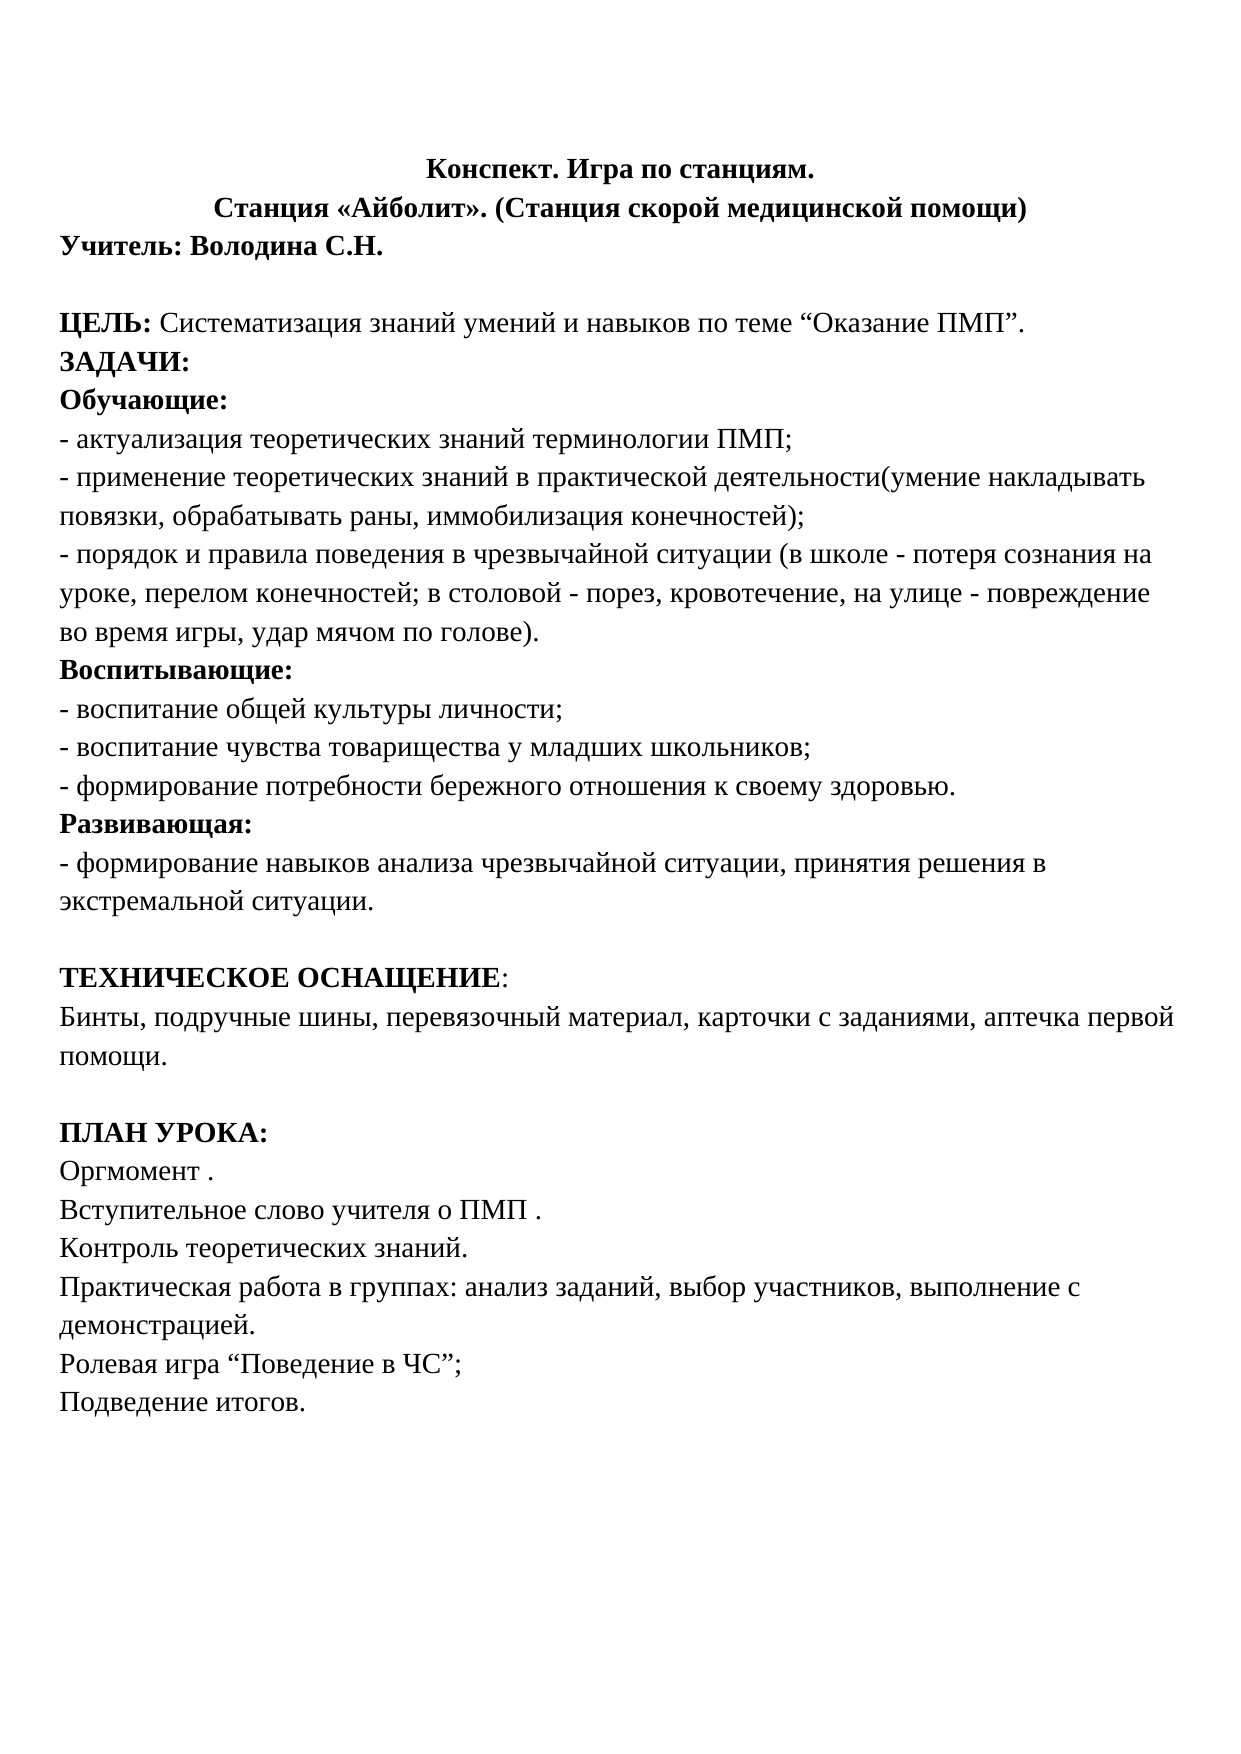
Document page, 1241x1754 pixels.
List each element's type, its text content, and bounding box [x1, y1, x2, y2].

text Бинты, подручные шины, перевязочный материал, карточки с заданиями, аптечка первой помощи. [59, 999, 1181, 1071]
text Ролевая игра “Поведение в ЧС”; [59, 1346, 1181, 1379]
text - порядок и правила поведения в чрезвычайной ситуации (в школе - потеря сознания на уроке, перелом конечностей; в столовой - порез, кровотечение, на улице - повреждение во время игры, удар мячом по голове). [59, 537, 1181, 647]
text ЗАДАЧИ: [59, 344, 1181, 377]
text - актуализация теоретических знаний терминологии ПМП; [59, 421, 1181, 454]
text Подведение итогов. [59, 1384, 1181, 1418]
text ТЕХНИЧЕСКОЕ ОСНАЩЕНИЕ: [59, 961, 1181, 994]
text Оргмомент . [59, 1153, 1181, 1187]
text - формирование навыков анализа чрезвычайной ситуации, принятия решения в экстремальной ситуации. [59, 845, 1181, 917]
text Учитель: Володина С.Н. [59, 228, 1181, 262]
text Развивающая: [59, 806, 1181, 840]
text Контроль теоретических знаний. [59, 1230, 1181, 1264]
text Обучающие: [59, 382, 1181, 416]
text - воспитание чувства товарищества у младших школьников; [59, 729, 1181, 763]
text Практическая работа в группах: анализ заданий, выбор участников, выполнение с демонстрацией. [59, 1269, 1181, 1341]
text - применение теоретических знаний в практической деятельности(умение накладывать повязки, обрабатывать раны, иммобилизация конечностей); [59, 459, 1181, 532]
text Воспитывающие: [59, 652, 1181, 686]
text Конспект. Игра по станциям. [59, 151, 1181, 185]
text Вступительное слово учителя о ПМП . [59, 1192, 1181, 1225]
text ЦЕЛЬ: Систематизация знаний умений и навыков по теме “Оказание ПМП”. [59, 305, 1181, 339]
text - формирование потребности бережного отношения к своему здоровью. [59, 768, 1181, 801]
text - воспитание общей культуры личности; [59, 691, 1181, 724]
text ПЛАН УРОКА: [59, 1115, 1181, 1148]
text Станция «Айболит». (Станция скорой медицинской помощи) [59, 190, 1181, 223]
